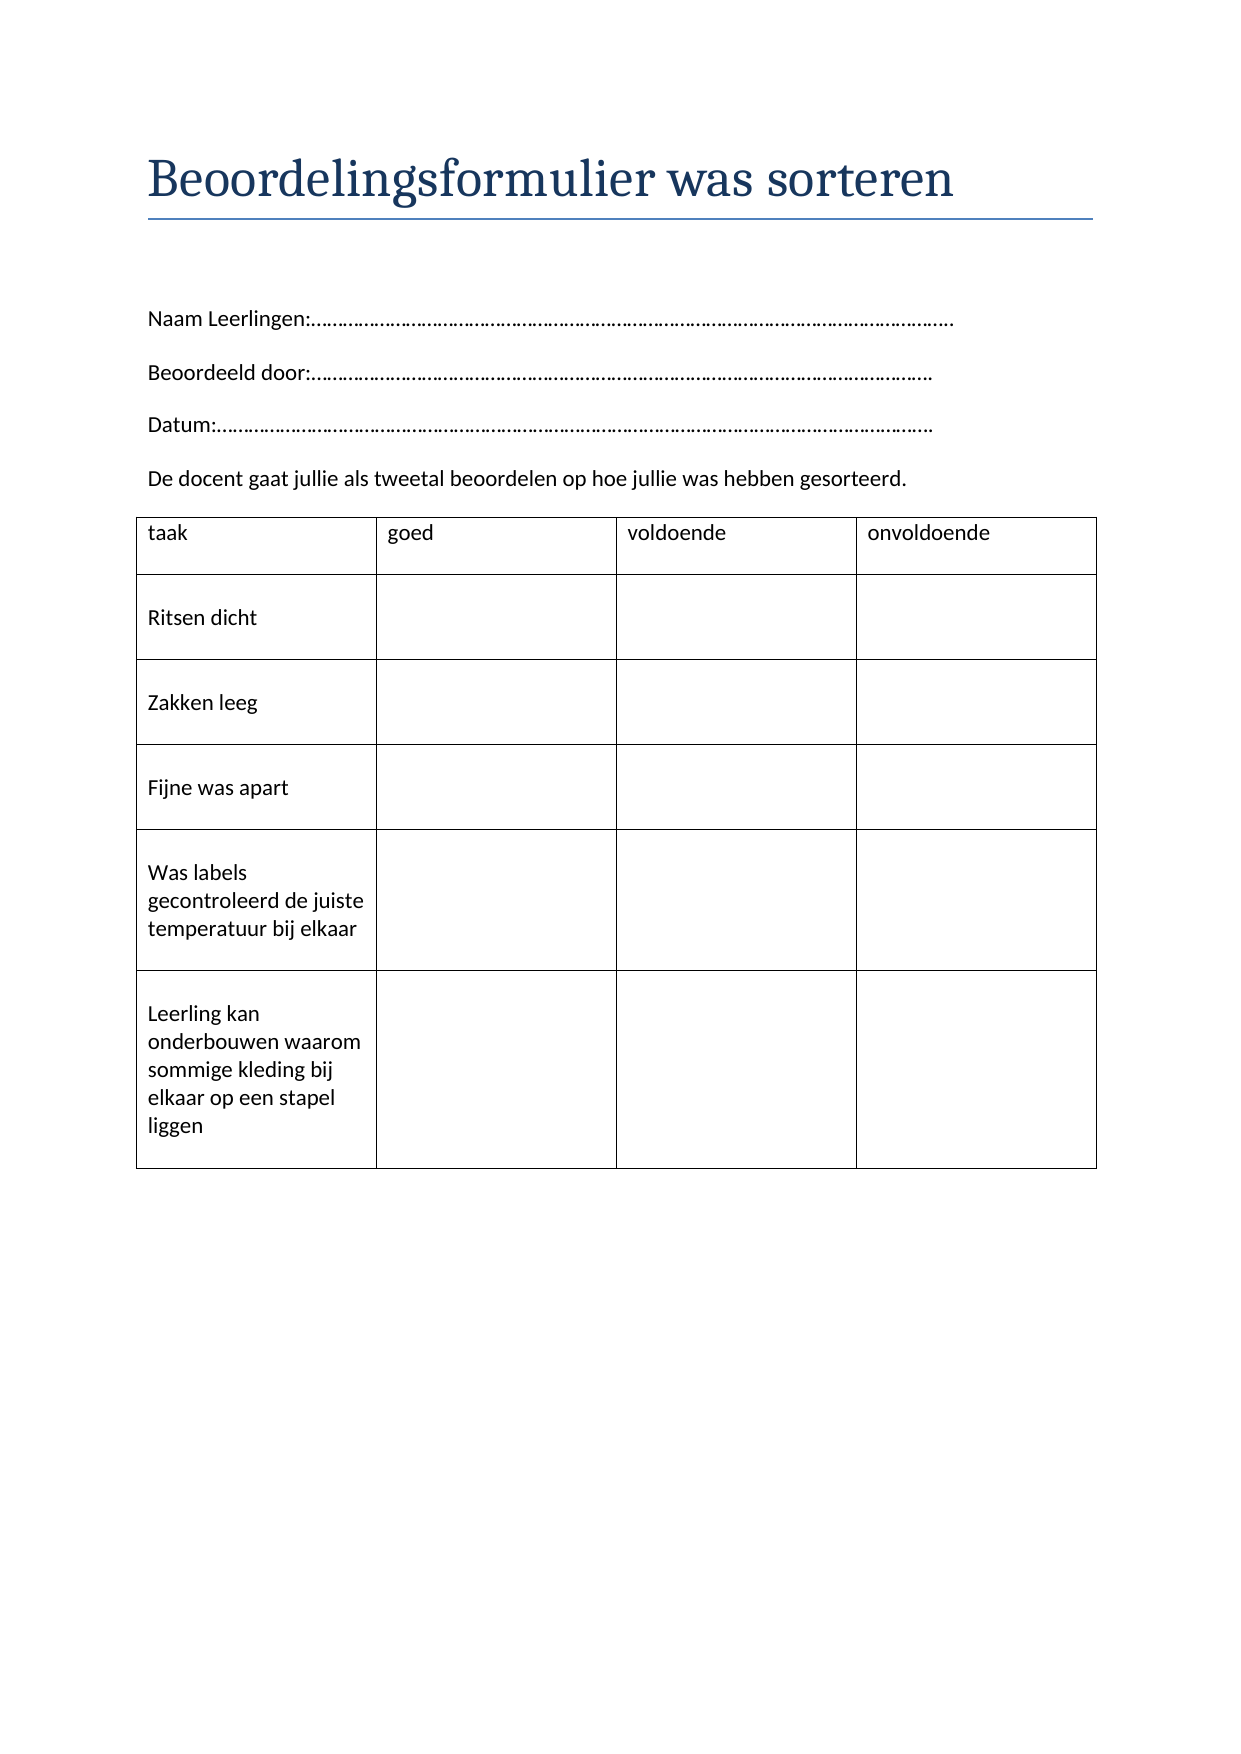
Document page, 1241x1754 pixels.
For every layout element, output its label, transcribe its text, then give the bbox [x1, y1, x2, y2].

table_header voldoende [617, 518, 856, 574]
table_cell [857, 575, 1096, 659]
table_cell [857, 745, 1096, 829]
table_cell Was labels gecontroleerd de juiste temperatuur bij elkaar [137, 830, 376, 970]
table_cell [377, 830, 616, 970]
table_cell [617, 660, 856, 744]
table_cell Ritsen dicht [137, 575, 376, 659]
table_header taak [137, 518, 376, 574]
table_cell [857, 660, 1096, 744]
text Beoordeeld door:………………………………………………………………………………………………………. [148, 358, 1093, 386]
table_cell [617, 575, 856, 659]
table_cell [617, 830, 856, 970]
text Datum:………………………………………………………………………………………………………………………. [148, 411, 1093, 439]
table_cell [617, 971, 856, 1167]
table_header goed [377, 518, 616, 574]
table_cell [617, 745, 856, 829]
table_cell [857, 971, 1096, 1167]
table_cell [377, 660, 616, 744]
table_cell [377, 971, 616, 1167]
table_cell Fijne was apart [137, 745, 376, 829]
table_cell Zakken leeg [137, 660, 376, 744]
table_cell [377, 575, 616, 659]
table_cell Leerling kan onderbouwen waarom sommige kleding bij elkaar op een stapel liggen [137, 971, 376, 1167]
table_header onvoldoende [857, 518, 1096, 574]
text Naam Leerlingen:………………………………………………………………………………………………………….. [148, 304, 1093, 333]
table_cell [377, 745, 616, 829]
table_cell [857, 830, 1096, 970]
text De docent gaat jullie als tweetal beoordelen op hoe jullie was hebben gesorteerd. [148, 464, 1093, 492]
title Beoordelingsformulier was sorteren [148, 148, 1093, 218]
